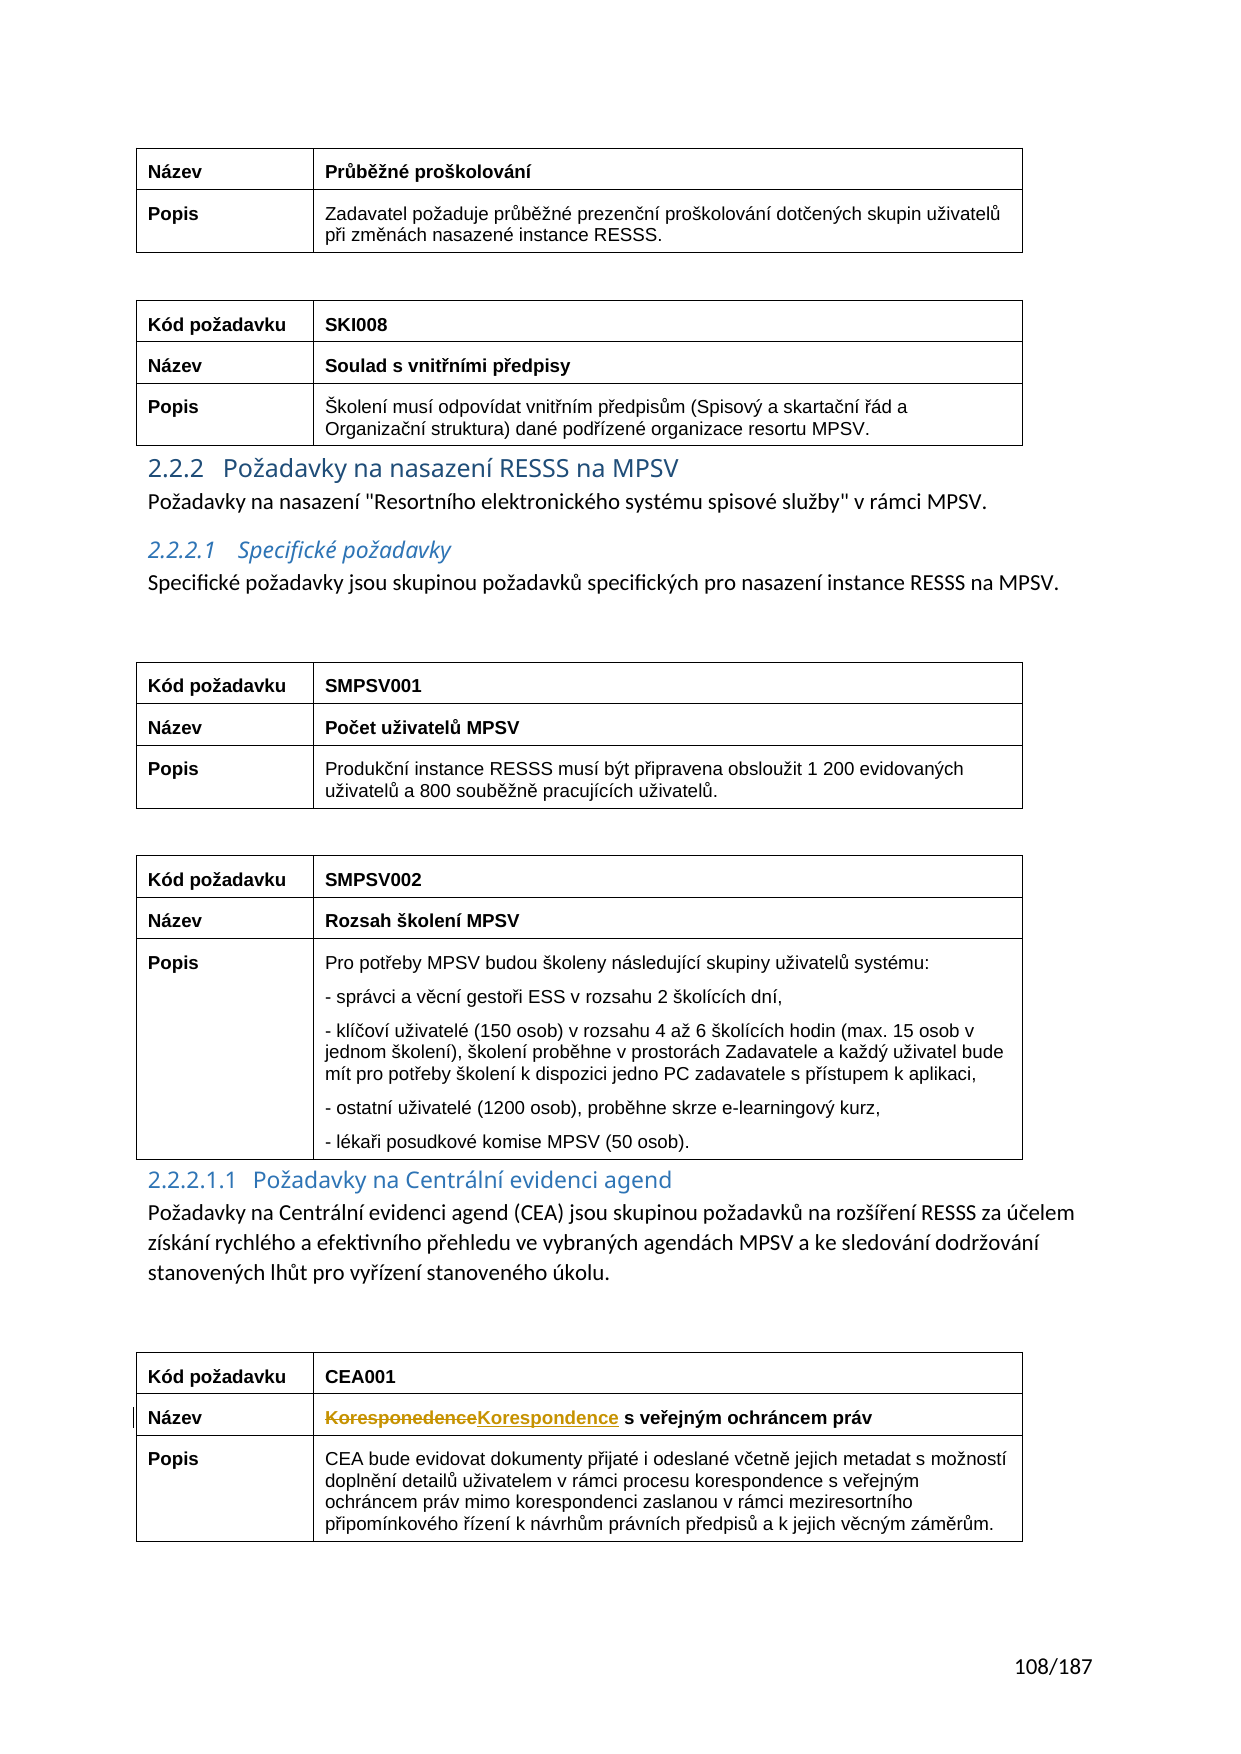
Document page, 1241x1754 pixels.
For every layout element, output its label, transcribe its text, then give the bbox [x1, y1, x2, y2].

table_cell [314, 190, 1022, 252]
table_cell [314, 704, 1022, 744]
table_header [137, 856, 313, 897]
subtitle Požadavky na nasazení RESSS na MPSV [148, 451, 1093, 485]
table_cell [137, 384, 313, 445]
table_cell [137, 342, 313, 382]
subtitle Požadavky na Centrální evidenci agend [148, 1164, 1093, 1195]
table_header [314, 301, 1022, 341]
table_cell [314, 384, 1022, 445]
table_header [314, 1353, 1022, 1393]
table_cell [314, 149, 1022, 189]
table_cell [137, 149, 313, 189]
subtitle Specifické požadavky [148, 534, 1093, 566]
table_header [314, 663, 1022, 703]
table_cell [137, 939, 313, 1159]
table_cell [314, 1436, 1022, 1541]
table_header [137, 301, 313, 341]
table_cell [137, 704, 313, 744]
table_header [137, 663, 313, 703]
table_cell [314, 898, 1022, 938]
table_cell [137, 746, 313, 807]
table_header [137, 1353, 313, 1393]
text Požadavky na nasazení "Resortního elektronického systému spisové služby" v rámci MPSV. [148, 487, 1093, 515]
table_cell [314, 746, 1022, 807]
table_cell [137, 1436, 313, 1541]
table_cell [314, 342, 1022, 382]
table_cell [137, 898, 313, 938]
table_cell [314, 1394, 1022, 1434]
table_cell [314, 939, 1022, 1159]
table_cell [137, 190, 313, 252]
text Specifické požadavky jsou skupinou požadavků specifických pro nasazení instance RESSS na MPSV. [148, 568, 1093, 596]
text Požadavky na Centrální evidenci agend (CEA) jsou skupinou požadavků na rozšíření RESSS za účelem získání rychlého a efektivního přehledu ve vybraných agendách MPSV a ke sledování dodržování stanovených lhůt pro vyřízení stanoveného úkolu. [148, 1198, 1093, 1286]
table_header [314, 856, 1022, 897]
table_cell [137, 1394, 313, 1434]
